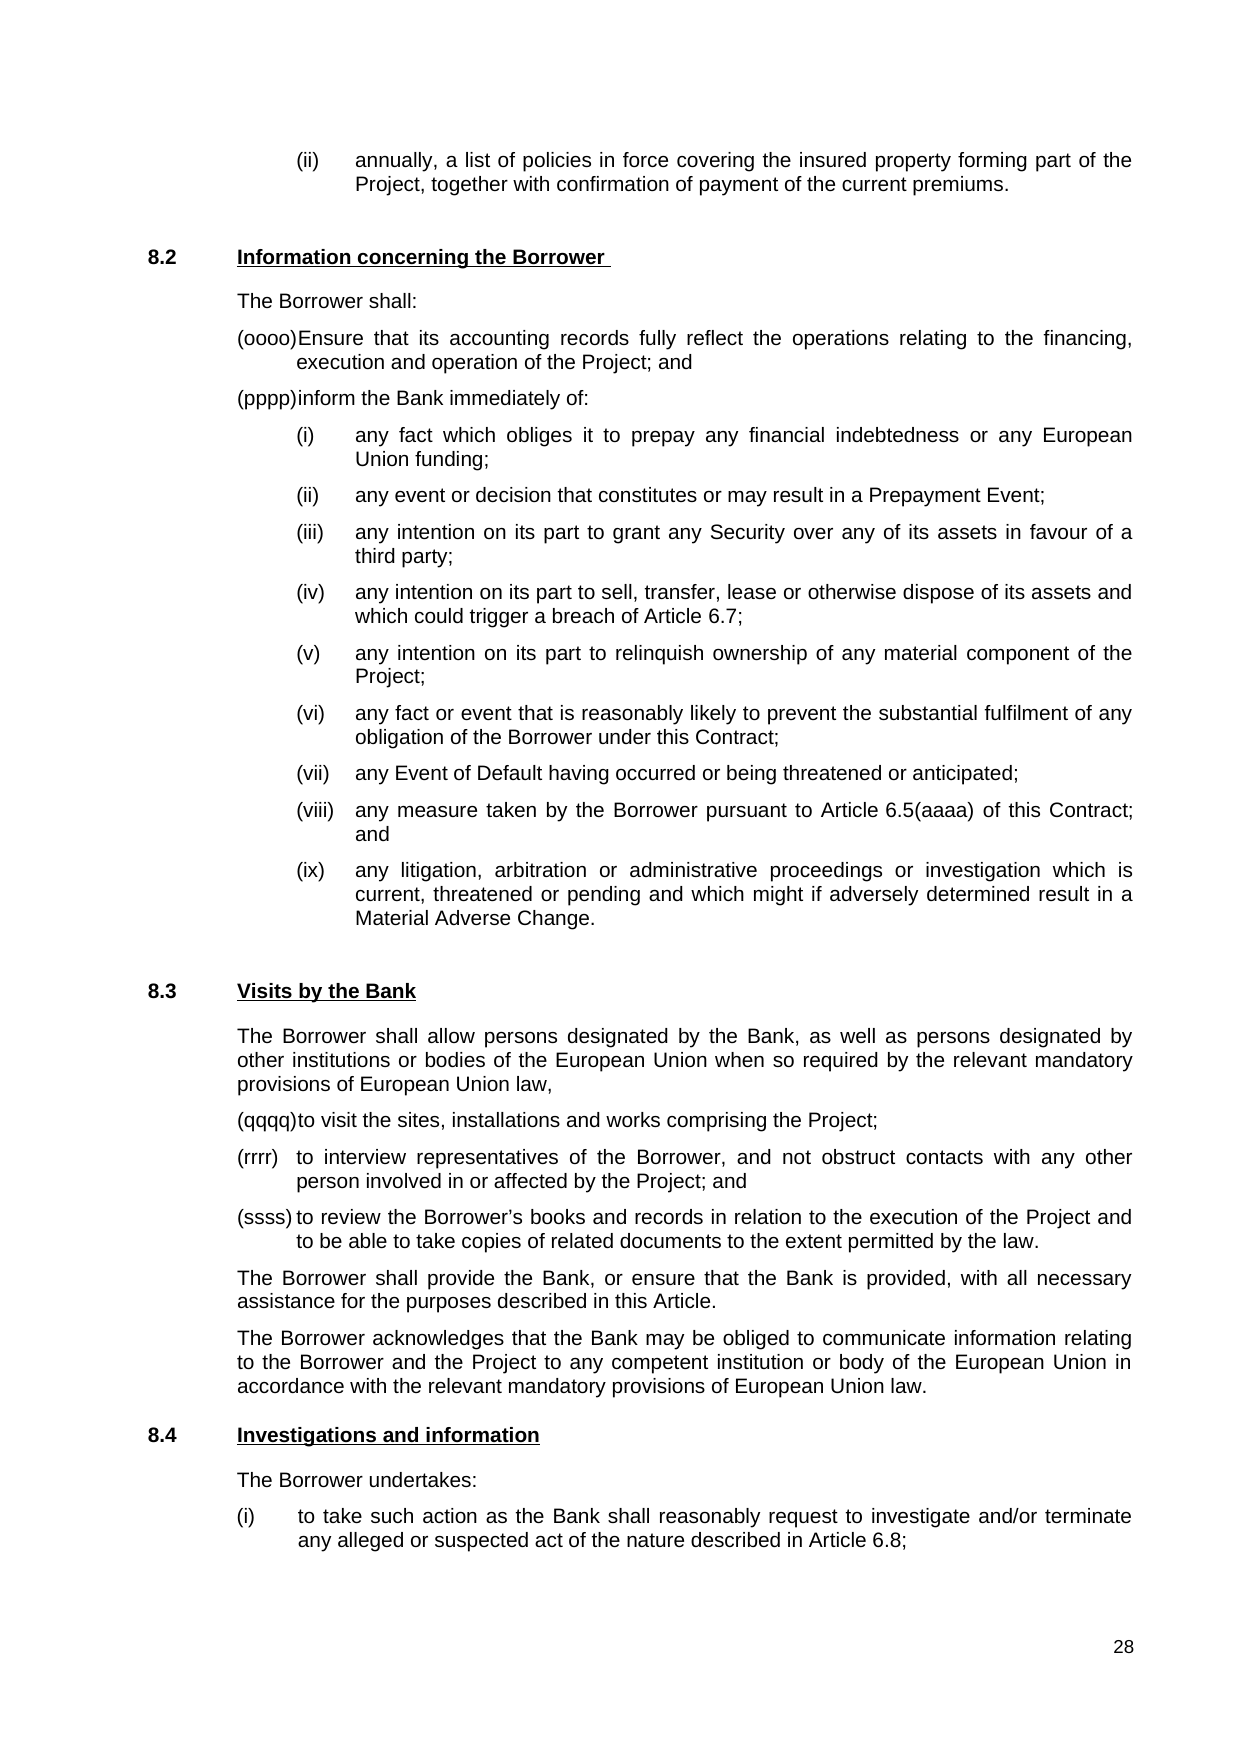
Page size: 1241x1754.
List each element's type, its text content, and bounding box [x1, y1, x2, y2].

list any fact or event that is reasonably likely to prevent the substantial fulfilment of any obligation of the Borrower under this Contract; [296, 701, 1134, 749]
text The Borrower shall allow persons designated by the Bank, as well as persons designated by other institutions or bodies of the European Union when so required by the relevant mandatory provisions of European Union law, [237, 1024, 1134, 1096]
list any intention on its part to relinquish ownership of any material component of the Project; [296, 640, 1134, 688]
text The Borrower acknowledges that the Bank may be obliged to communicate information relating to the Borrower and the Project to any competent institution or body of the European Union in accordance with the relevant mandatory provisions of European Union law. [237, 1326, 1134, 1398]
list inform the Bank immediately of: [237, 386, 1134, 410]
list any intention on its part to grant any Security over any of its assets in favour of a third party; [296, 519, 1134, 567]
text The Borrower shall provide the Bank, or ensure that the Bank is provided, with all necessary assistance for the purposes described in this Article. [237, 1265, 1134, 1313]
list any event or decision that constitutes or may result in a Prepayment Event; [296, 483, 1134, 507]
list annually, a list of policies in force covering the insured property forming part of the Project, together with confirmation of payment of the current premiums. [296, 148, 1134, 196]
list Ensure that its accounting records fully reflect the operations relating to the financing, execution and operation of the Project; and [237, 326, 1134, 374]
list any measure taken by the Borrower pursuant to Article 6.5(f) of this Contract; and [296, 798, 1134, 846]
list to interview representatives of the Borrower, and not obstruct contacts with any other person involved in or affected by the Project; and [237, 1144, 1134, 1192]
list any fact which obliges it to prepay any financial indebtedness or any European Union funding; [296, 423, 1134, 471]
text The Borrower undertakes: [236, 1467, 1134, 1491]
subtitle Visits by the Bank [148, 979, 1134, 1003]
list any intention on its part to sell, transfer, lease or otherwise dispose of its assets and which could trigger a breach of Article 6.7; [296, 580, 1134, 628]
list to take such action as the Bank shall reasonably request to investigate and/or terminate any alleged or suspected act of the nature described in Article 6.8; [236, 1504, 1134, 1552]
text The Borrower shall: [237, 289, 1134, 313]
subtitle Investigations and information [148, 1423, 1134, 1447]
list to visit the sites, installations and works comprising the Project; [237, 1108, 1134, 1132]
list any Event of Default having occurred or being threatened or anticipated; [296, 761, 1134, 785]
subtitle Information concerning the Borrower [148, 244, 1134, 268]
list any litigation, arbitration or administrative proceedings or investigation which is current, threatened or pending and which might if adversely determined result in a Material Adverse Change. [296, 858, 1134, 930]
list to review the Borrower’s books and records in relation to the execution of the Project and to be able to take copies of related documents to the extent permitted by the law. [237, 1205, 1134, 1253]
